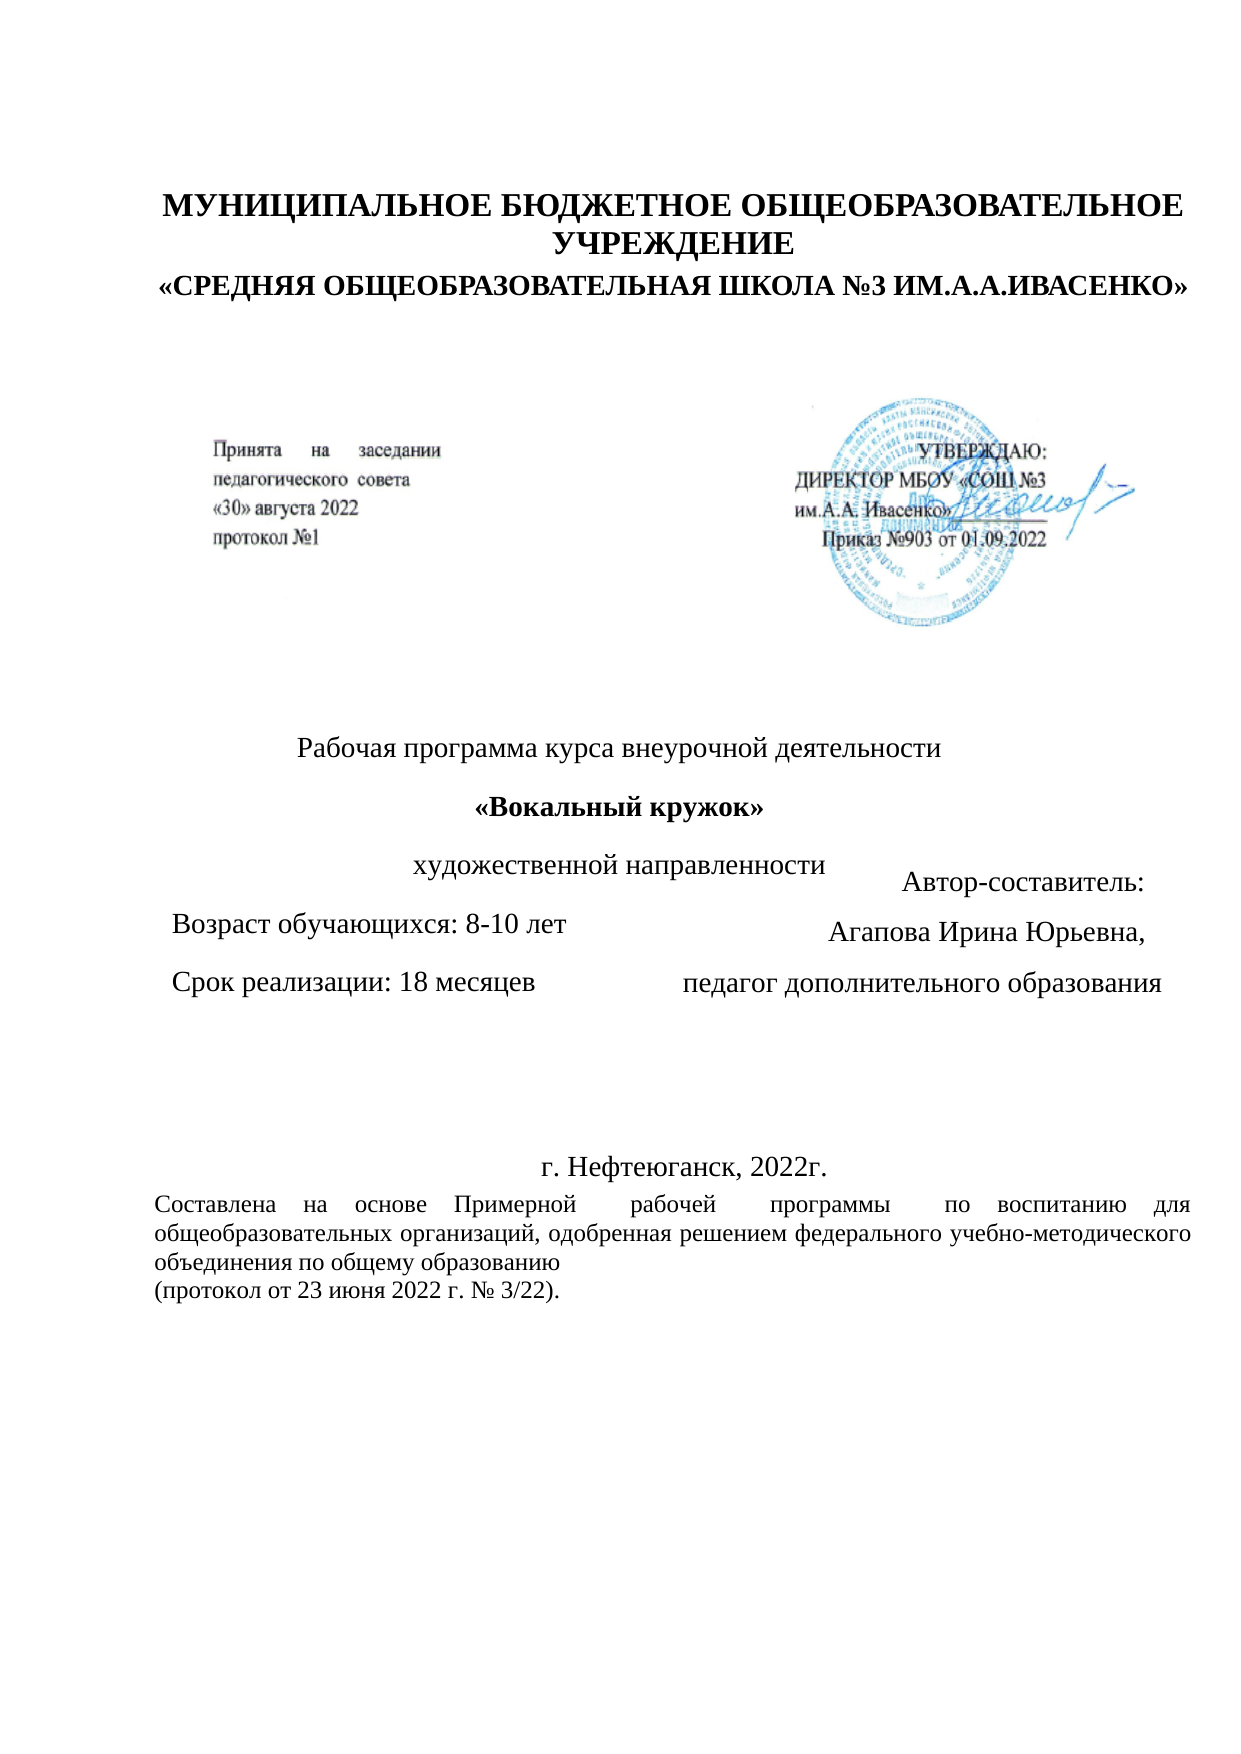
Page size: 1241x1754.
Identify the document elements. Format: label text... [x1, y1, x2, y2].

text Составлена на основе Примерной рабочей программы по воспитанию для общеобразовательных организаций, одобренная решением федерального учебно-методического объединения по общему образованию [154, 733, 1192, 1276]
text «Вокальный кружок» [172, 789, 1067, 822]
text Рабочая программа курса внеурочной деятельности [172, 730, 1067, 764]
text МУНИЦИПАЛЬНОЕ БЮДЖЕТНОЕ ОБЩЕОБРАЗОВАТЕЛЬНОЕ УЧРЕЖДЕНИЕ [154, 185, 1192, 262]
picture [167, 393, 1136, 654]
text педагог дополнительного образования [165, 965, 1203, 998]
text «СРЕДНЯЯ ОБЩЕОБРАЗОВАТЕЛЬНАЯ ШКОЛА №3 ИМ.А.А.ИВАСЕНКО» [154, 268, 1192, 302]
text Автор-составитель: [165, 864, 1203, 898]
text художественной направленности [172, 847, 1067, 864]
text (протокол от 23 июня 2022 г. № 3/22). [154, 1276, 1192, 1304]
text г. Нефтеюганск, 2022г. [165, 1149, 1203, 1183]
text Агапова Ирина Юрьевна, [165, 914, 1203, 948]
